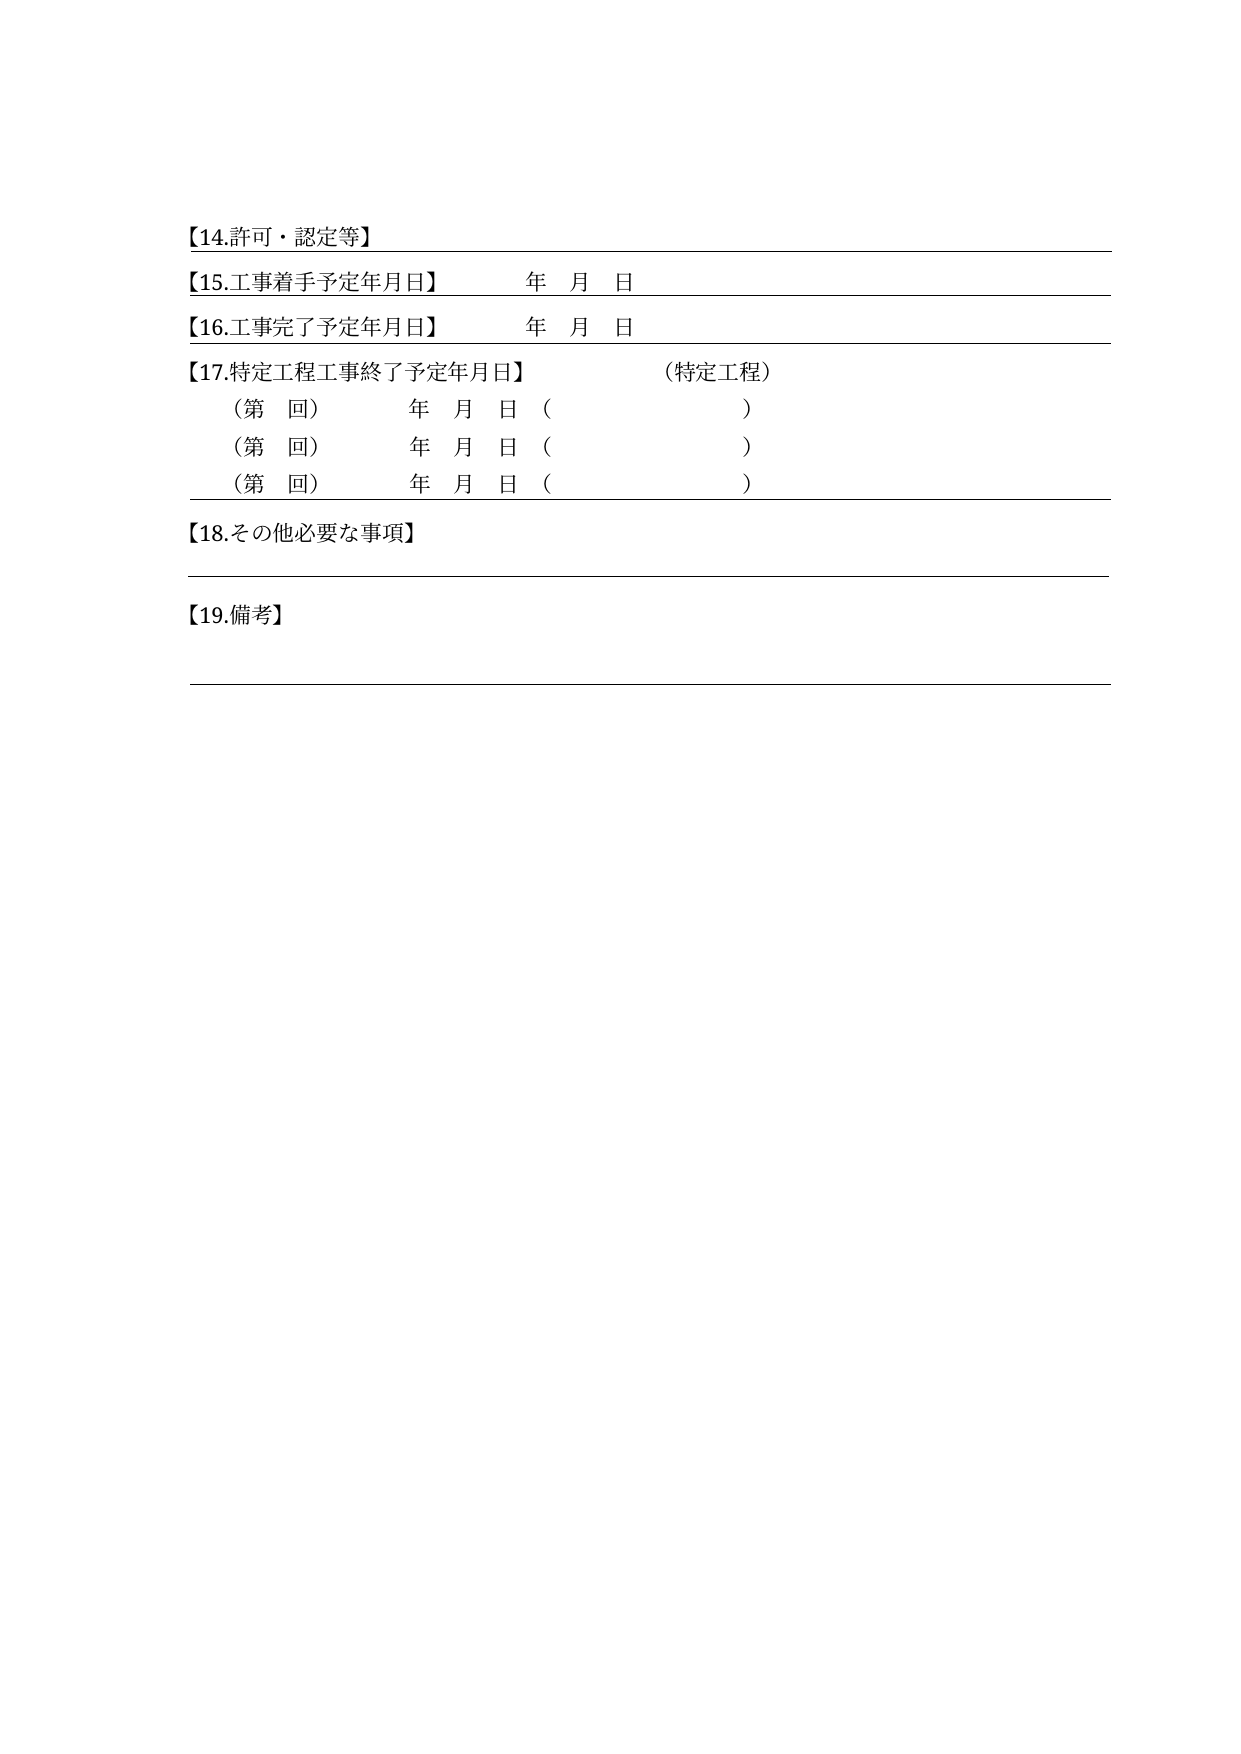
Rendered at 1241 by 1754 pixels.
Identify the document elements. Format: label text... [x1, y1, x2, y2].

text 【17.特定工程工事終了予定年月日】 （特定工程） [177, 352, 1106, 389]
text 【18.その他必要な事項】 [177, 513, 1106, 551]
text 【15.工事着手予定年月日】 年 月 日 [177, 262, 1106, 299]
text （第 回） 年 月 日 （ ） [177, 464, 1106, 502]
text （第 回） 年 月 日 （ ） [177, 427, 1106, 464]
text 【19.備考】 [177, 596, 1106, 633]
text 【14.許可・認定等】 [177, 217, 1106, 254]
text 【16.工事完了予定年月日】 年 月 日 [177, 307, 1106, 344]
text （第 回） 年 月 日 （ ） [177, 389, 1106, 427]
